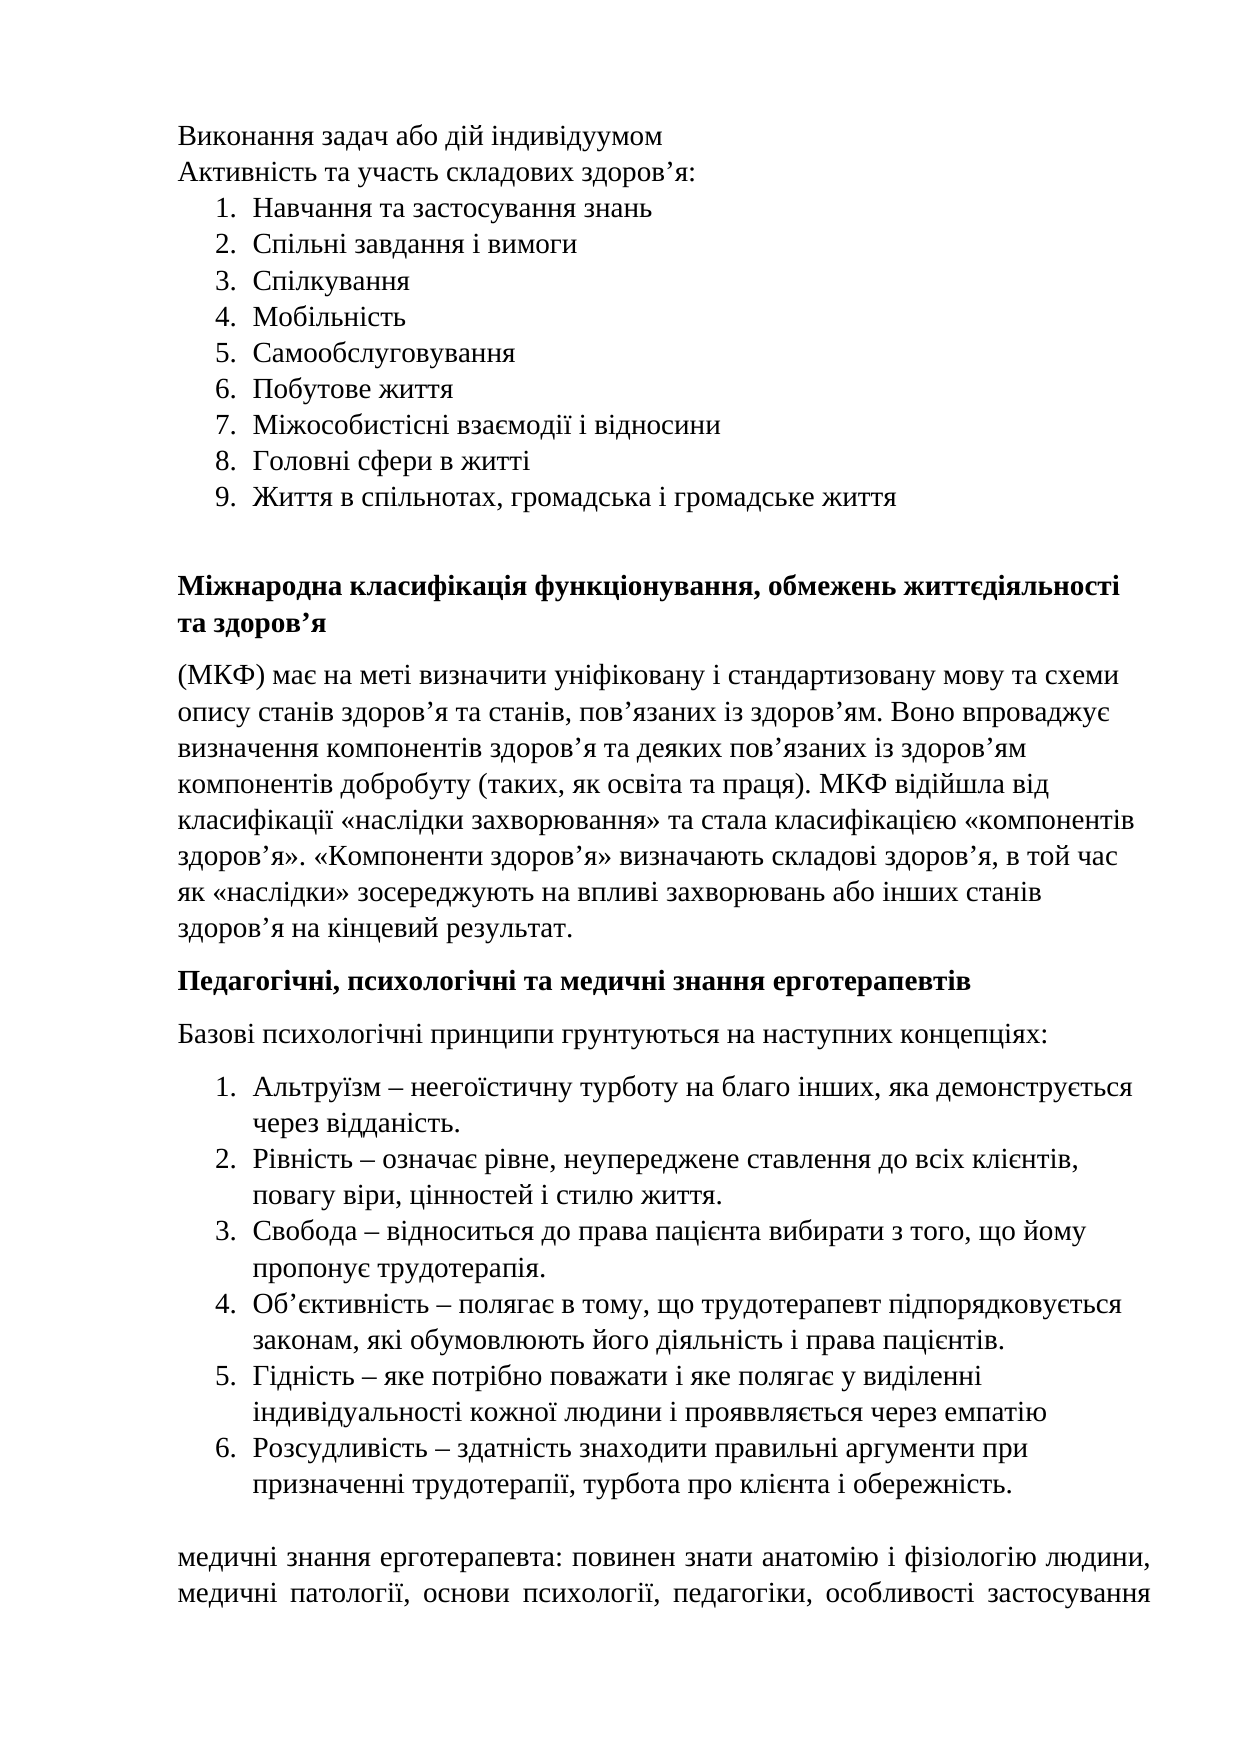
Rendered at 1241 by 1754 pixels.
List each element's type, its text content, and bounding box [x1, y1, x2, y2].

text (МКФ) має на меті визначити уніфіковану і стандартизовану мову та схеми опису станів здоров’я та станів, пов’язаних із здоров’ям. Воно впроваджує визначення компонентів здоров’я та деяких пов’язаних із здоров’ям компонентів добробуту (таких, як освіта та праця). МКФ відійшла від класифікації «наслідки захворювання» та стала класифікацією «компонентів здоров’я». «Компоненти здоров’я» визначають складові здоров’я, в той час як «наслідки» зосереджують на впливі захворювань або інших станів здоров’я на кінцевий результат. [177, 657, 1152, 944]
list Головні сфери в житті [215, 443, 1152, 477]
text Активність та участь складових здоров’я: [177, 154, 1152, 188]
list Спільні завдання і вимоги [215, 227, 1152, 260]
text Міжнародна класифікація функціонування, обмежень життєдіяльності та здоров’я [177, 568, 1152, 638]
list Мобільність [215, 299, 1152, 332]
text Виконання задач або дій індивідуумом [177, 118, 1152, 152]
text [177, 1539, 1152, 1608]
list Побутове життя [215, 371, 1152, 405]
list Навчання та застосування знань [215, 190, 1152, 224]
list Розсудливість – здатність знаходити правильні аргументи при призначенні трудотерапії, турбота про клієнта і обережність. [215, 1430, 1152, 1500]
list Самообслуговування [215, 335, 1152, 368]
list Міжособистісні взаємодії і відносини [215, 407, 1152, 441]
list Свобода – відноситься до права пацієнта вибирати з того, що йому пропонує трудотерапія. [215, 1213, 1152, 1283]
text Базові психологічні принципи грунтуються на наступних концепціях: [177, 1016, 1152, 1050]
list Життя в спільнотах, громадська і громадське життя [215, 479, 1152, 513]
list Спілкування [215, 263, 1152, 296]
list Гідність – яке потрібно поважати і яке полягає у виділенні індивідуальності кожної людини і прояввляється через емпатію [215, 1358, 1152, 1428]
text Педагогічні, психологічні та медичні знання ерготерапевтів [177, 963, 1152, 997]
list Альтруїзм – неегоїстичну турботу на благо інших, яка демонструється через відданість. [215, 1069, 1152, 1139]
list Об’єктивність – полягає в тому, що трудотерапевт підпорядковується законам, які обумовлюють його діяльність і права пацієнтів. [215, 1286, 1152, 1356]
list Рівність – означає рівне, неупереджене ставлення до всіх клієнтів, повагу віри, цінностей і стилю життя. [215, 1141, 1152, 1211]
